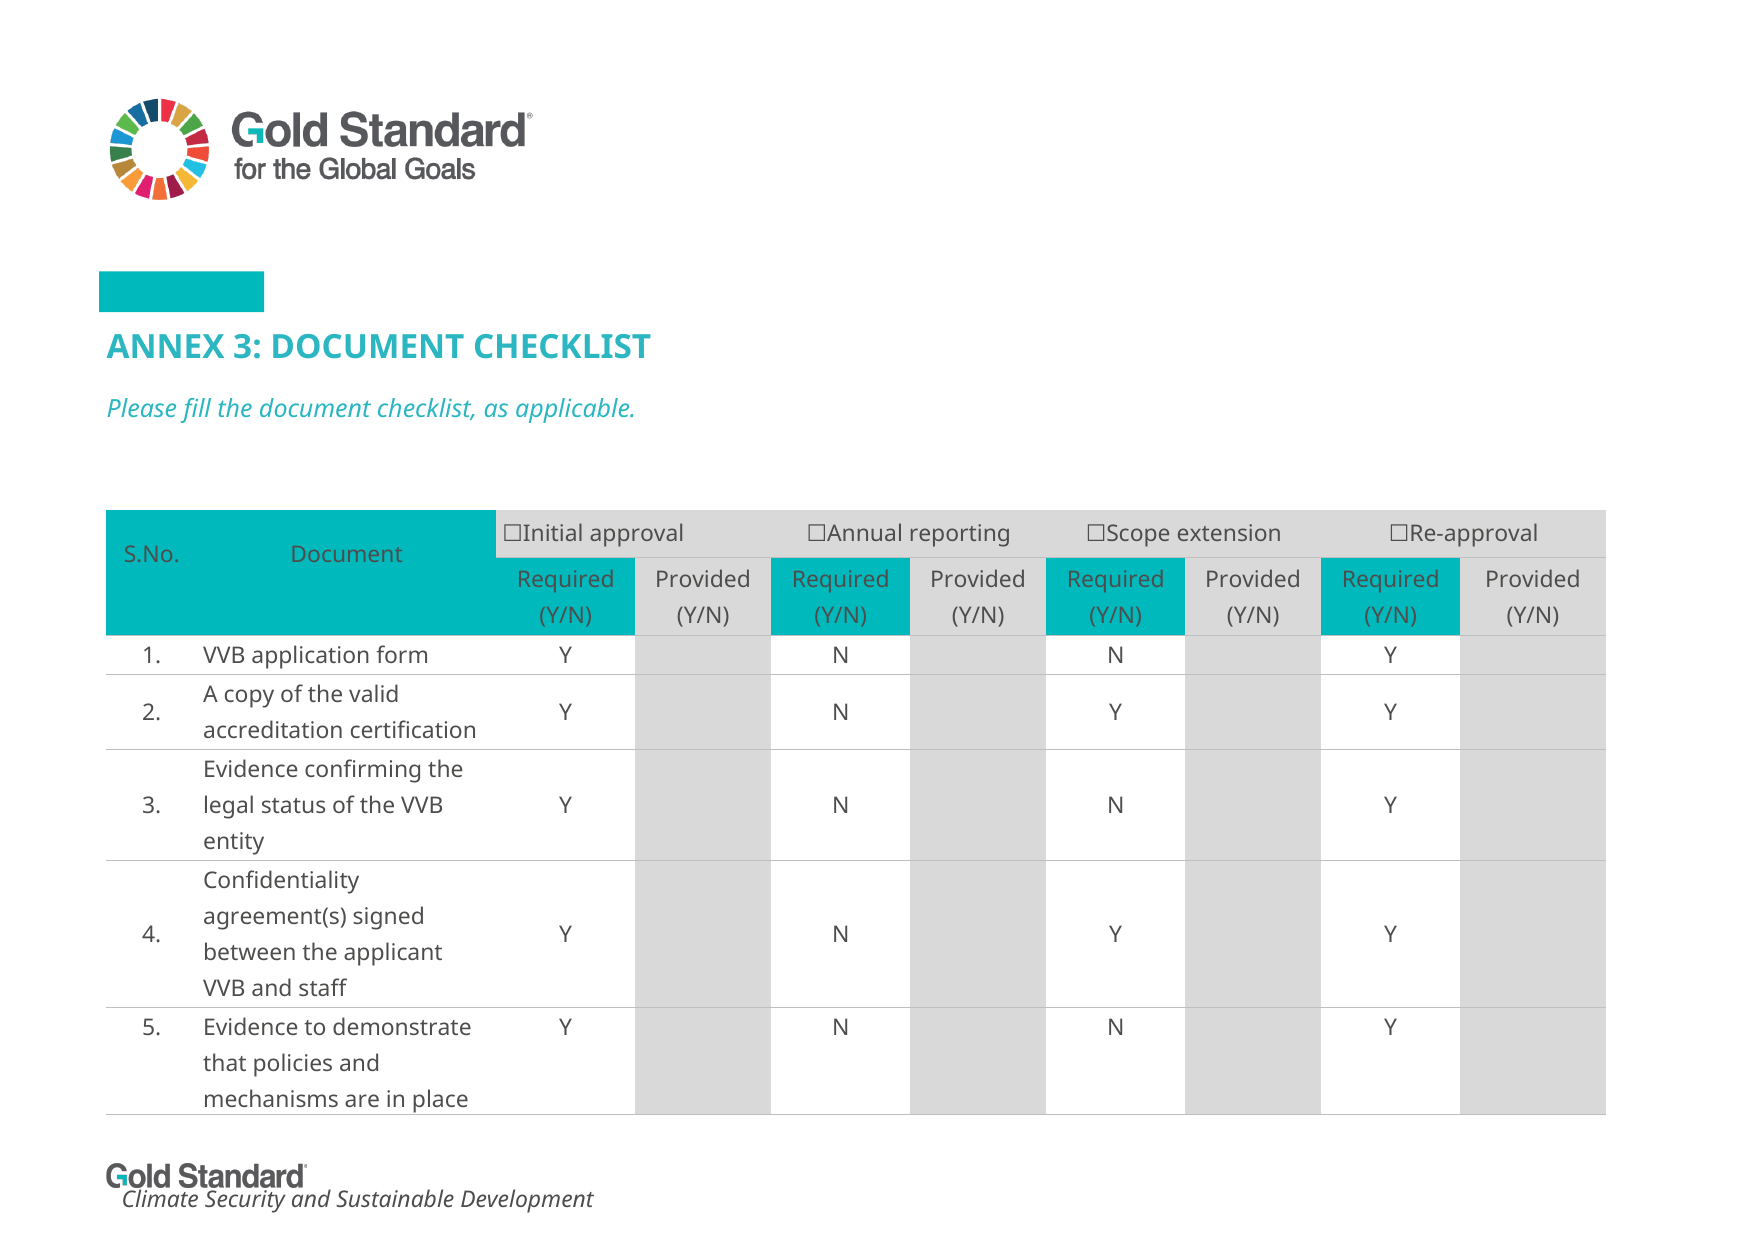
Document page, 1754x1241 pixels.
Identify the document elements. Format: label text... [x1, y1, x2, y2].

table_cell [910, 750, 1046, 860]
table_cell [106, 1008, 197, 1114]
table_cell Required (Y/N) [1321, 558, 1460, 635]
text ANNEX 3: DOCUMENT CHECKLIST [106, 323, 1610, 368]
table_cell Y [496, 636, 635, 674]
table_cell Y [1321, 750, 1460, 860]
table_cell [635, 861, 771, 1007]
table_cell Y [1321, 861, 1460, 1007]
table_cell [106, 861, 197, 1007]
table_cell N [771, 636, 910, 674]
table_cell Y [496, 750, 635, 860]
table_cell Provided (Y/N) [635, 558, 771, 635]
table_cell Y [1321, 636, 1460, 674]
table_cell Provided (Y/N) [1460, 558, 1606, 635]
table_cell VVB application form [197, 636, 496, 674]
table_cell [106, 750, 197, 860]
table_cell [106, 675, 197, 749]
table_cell [1460, 636, 1606, 674]
table_cell Y [1046, 675, 1185, 749]
table_cell N [1046, 636, 1185, 674]
table_cell [1460, 675, 1606, 749]
table_cell N [771, 1008, 910, 1114]
table_cell N [771, 750, 910, 860]
table_header Re-approval [1321, 510, 1606, 557]
table_cell N [1046, 1008, 1185, 1114]
table_cell [1460, 750, 1606, 860]
table_cell [635, 675, 771, 749]
table_header Scope extension [1046, 510, 1321, 557]
table_cell Provided (Y/N) [910, 558, 1046, 635]
table_cell Required (Y/N) [771, 558, 910, 635]
table_cell [1185, 1008, 1321, 1114]
table_header Document [197, 510, 496, 635]
table_cell [910, 636, 1046, 674]
table_cell [1185, 636, 1321, 674]
table_header Annual reporting [771, 510, 1046, 557]
table_cell Y [1321, 1008, 1460, 1114]
table_cell [910, 675, 1046, 749]
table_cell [197, 1008, 496, 1114]
table_header S.No. [106, 510, 197, 635]
table_cell N [771, 675, 910, 749]
table_cell N [1046, 750, 1185, 860]
table_cell [910, 1008, 1046, 1114]
table_cell [635, 636, 771, 674]
table_cell [910, 861, 1046, 1007]
table_cell Y [496, 861, 635, 1007]
table_cell Evidence confirming the legal status of the VVB entity [197, 750, 496, 860]
table_cell Required (Y/N) [1046, 558, 1185, 635]
table_cell Y [496, 675, 635, 749]
table_cell N [771, 861, 910, 1007]
text Please fill the document checklist, as applicable. [106, 391, 1610, 425]
table_cell [1460, 1008, 1606, 1114]
table_cell Confidentiality agreement(s) signed between the applicant VVB and staff [197, 861, 496, 1007]
table_cell [635, 750, 771, 860]
table_cell Required (Y/N) [496, 558, 635, 635]
table_header Initial approval [496, 510, 771, 557]
table_cell [106, 636, 197, 674]
table_cell [1185, 750, 1321, 860]
table_cell A copy of the valid accreditation certification [197, 675, 496, 749]
table_cell [1185, 675, 1321, 749]
table_cell [635, 1008, 771, 1114]
table_cell Y [1046, 861, 1185, 1007]
table_cell Y [1321, 675, 1460, 749]
table_cell [1460, 861, 1606, 1007]
table_cell Provided (Y/N) [1185, 558, 1321, 635]
table_cell [1185, 861, 1321, 1007]
table_cell Y [496, 1008, 635, 1114]
